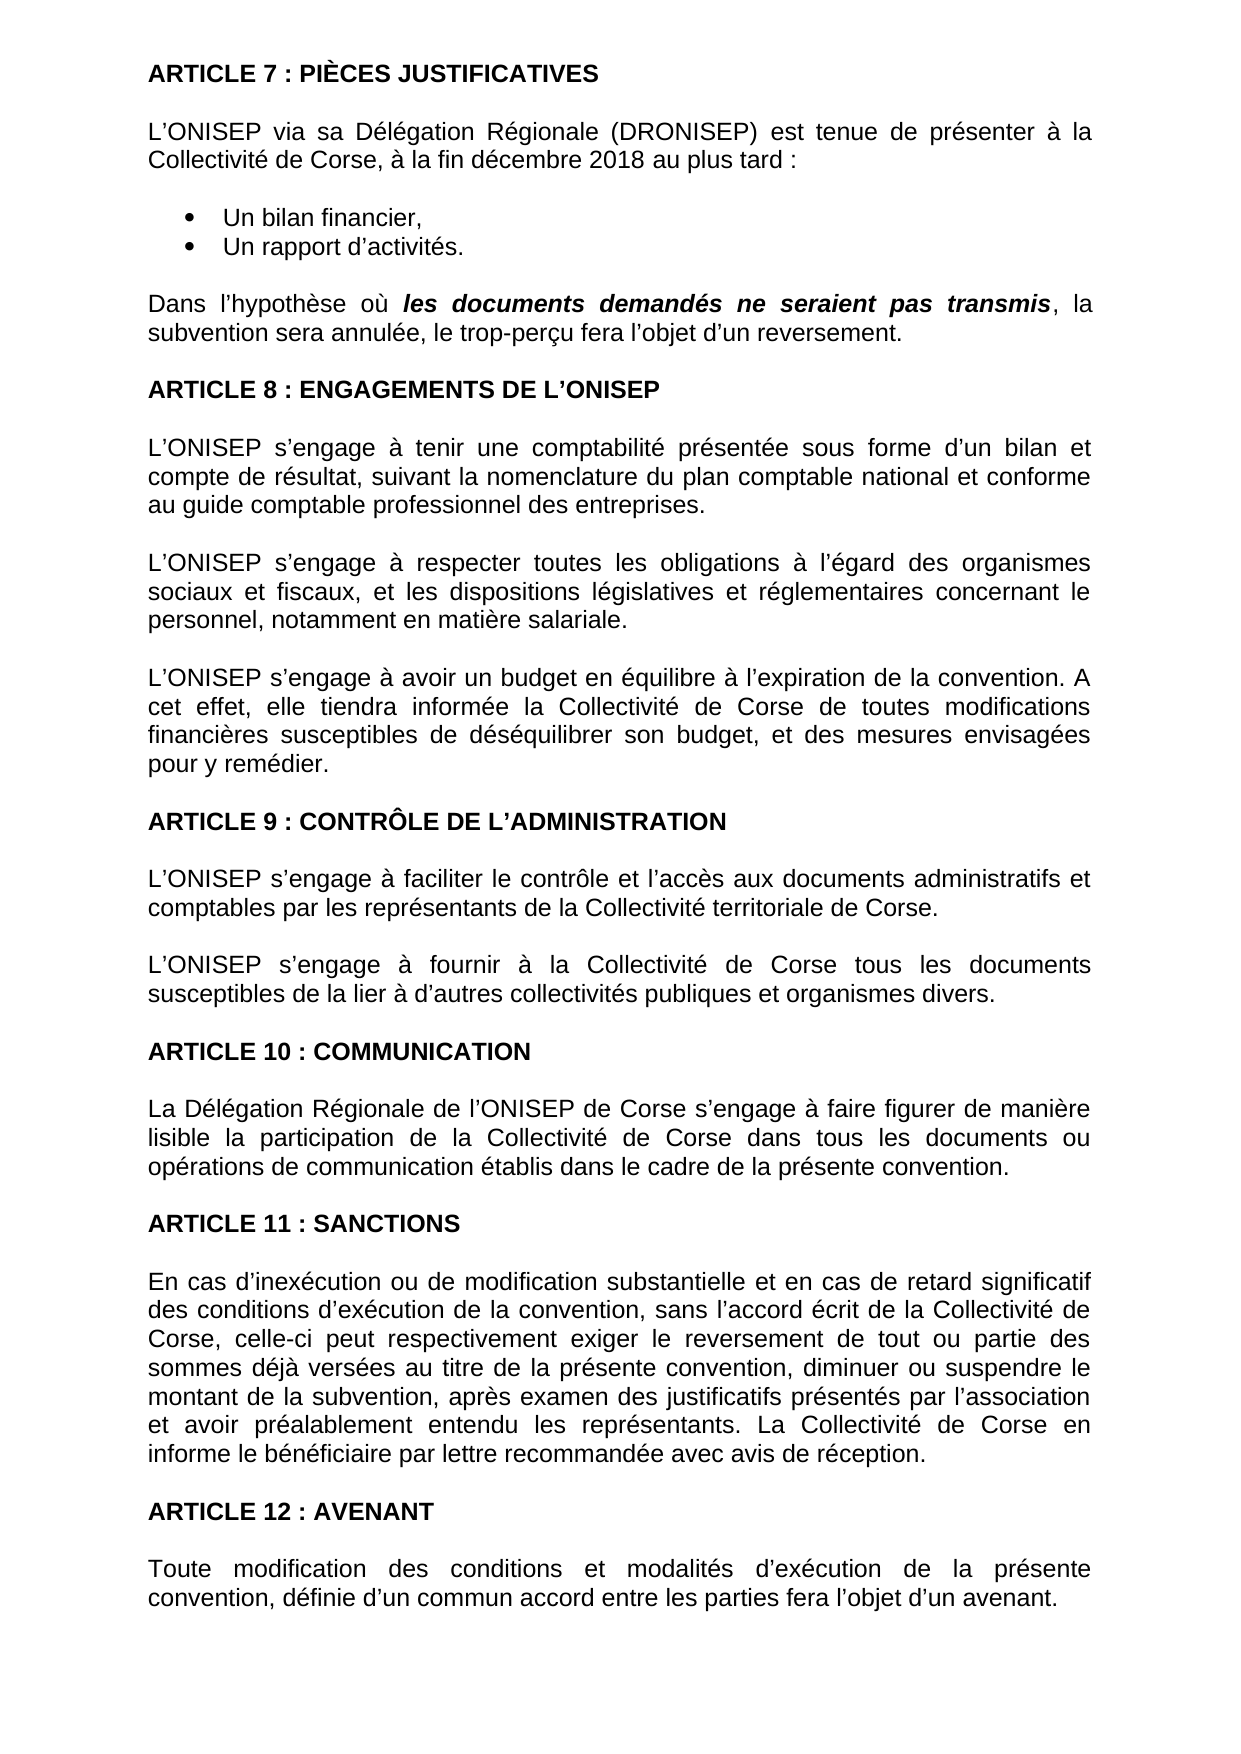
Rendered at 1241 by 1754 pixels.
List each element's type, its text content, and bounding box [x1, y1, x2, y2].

text Dans l’hypothèse où les documents demandés ne seraient pas transmis, la subvention sera annulée, le trop-perçu fera l’objet d’un reversement. [148, 289, 1092, 347]
text L’ONISEP s’engage à avoir un budget en équilibre à l’expiration de la convention. A cet effet, elle tiendra informée la Collectivité de Corse de toutes modifications financières susceptibles de déséquilibrer son budget, et des mesures envisagées pour y remédier. [148, 663, 1092, 778]
text ARTICLE 8 : ENGAGEMENTS DE L’ONISEP [148, 376, 1092, 404]
text L’ONISEP s’engage à faciliter le contrôle et l’accès aux documents administratifs et comptables par les représentants de la Collectivité territoriale de Corse. [148, 864, 1092, 922]
text ARTICLE 12 : AVENANT [148, 1497, 1092, 1526]
text L’ONISEP via sa Délégation Régionale (DRONISEP) est tenue de présenter à la Collectivité de Corse, à la fin décembre 2018 au plus tard : [148, 117, 1092, 174]
text ARTICLE 7 : PIÈCES JUSTIFICATIVES [148, 59, 1092, 88]
text L’ONISEP s’engage à tenir une comptabilité présentée sous forme d’un bilan et compte de résultat, suivant la nomenclature du plan comptable national et conforme au guide comptable professionnel des entreprises. [148, 433, 1092, 519]
text ARTICLE 11 : SANCTIONS [148, 1209, 1092, 1238]
text En cas d’inexécution ou de modification substantielle et en cas de retard significatif des conditions d’exécution de la convention, sans l’accord écrit de la Collectivité de Corse, celle-ci peut respectivement exiger le reversement de tout ou partie des sommes déjà versées au titre de la présente convention, diminuer ou suspendre le montant de la subvention, après examen des justificatifs présentés par l’association et avoir préalablement entendu les représentants. La Collectivité de Corse en informe le bénéficiaire par lettre recommandée avec avis de réception. [148, 1267, 1092, 1468]
text Toute modification des conditions et modalités d’exécution de la présente convention, définie d’un commun accord entre les parties fera l’objet d’un avenant. [148, 1554, 1092, 1612]
text L’ONISEP s’engage à respecter toutes les obligations à l’égard des organismes sociaux et fiscaux, et les dispositions législatives et réglementaires concernant le personnel, notamment en matière salariale. [148, 548, 1092, 634]
list Un bilan financier, [185, 203, 1092, 232]
text ARTICLE 9 : CONTRÔLE DE L’ADMINISTRATION [148, 807, 1092, 836]
list Un rapport d’activités. [185, 232, 1092, 261]
text ARTICLE 10 : COMMUNICATION [148, 1037, 1092, 1066]
text La Délégation Régionale de l’ONISEP de Corse s’engage à faire figurer de manière lisible la participation de la Collectivité de Corse dans tous les documents ou opérations de communication établis dans le cadre de la présente convention. [148, 1094, 1092, 1181]
text L’ONISEP s’engage à fournir à la Collectivité de Corse tous les documents susceptibles de la lier à d’autres collectivités publiques et organismes divers. [148, 951, 1092, 1008]
